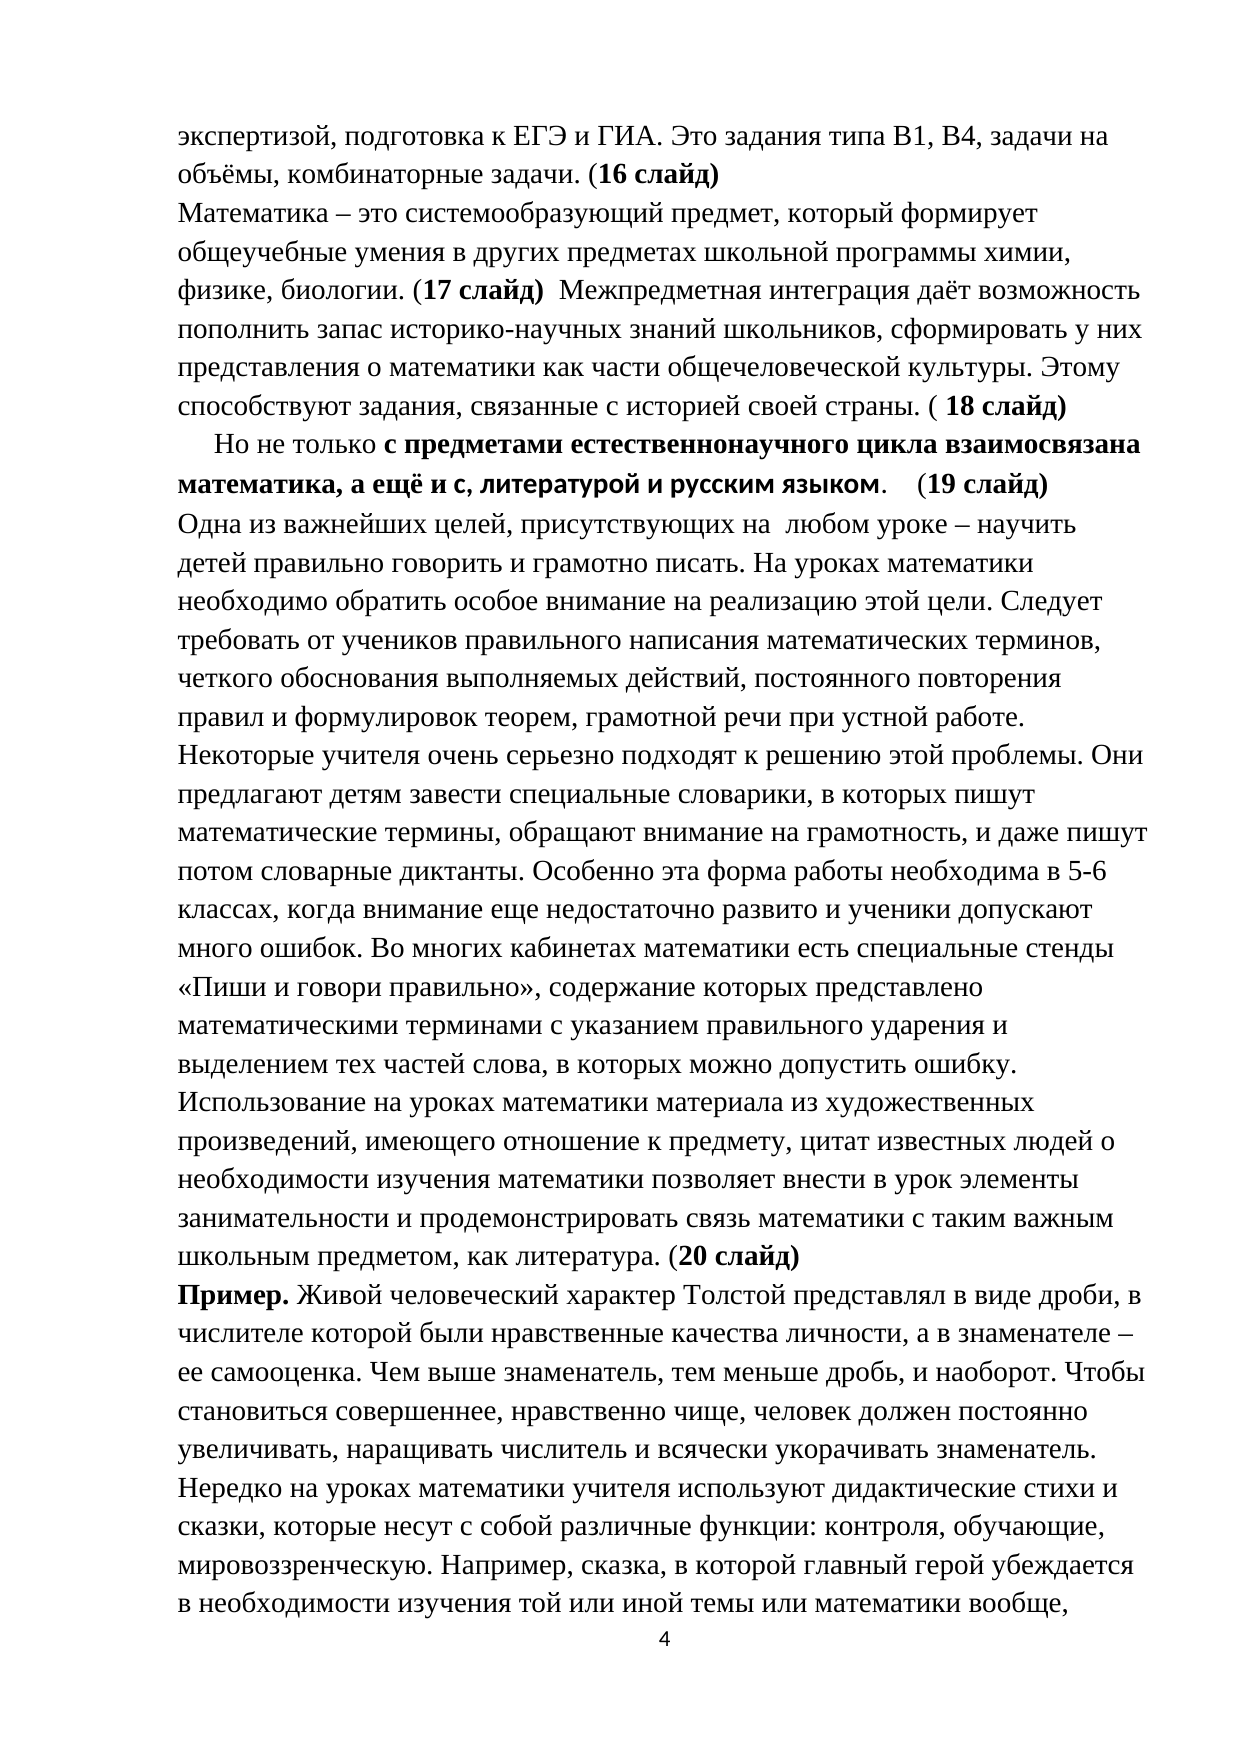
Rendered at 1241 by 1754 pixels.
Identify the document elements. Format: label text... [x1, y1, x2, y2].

text Использование на уроках математики материала из художественных произведений, имеющего отношение к предмету, цитат известных людей о необходимости изучения математики позволяет внести в урок элементы занимательности и продемонстрировать связь математики с таким важным школьным предметом, как литература. (20 слайд) [177, 1084, 1152, 1272]
text Одна из важнейших целей, присутствующих на любом уроке – научить детей правильно говорить и грамотно писать. На уроках математики необходимо обратить особое внимание на реализацию этой цели. Следует требовать от учеников правильного написания математических терминов, четкого обоснования выполняемых действий, постоянного повторения правил и формулировок теорем, грамотной речи при устной работе. Некоторые учителя очень серьезно подходят к решению этой проблемы. Они предлагают детям завести специальные словарики, в которых пишут математические термины, обращают внимание на грамотность, и даже пишут потом словарные диктанты. Особенно эта форма работы необходима в 5-6 классах, когда внимание еще недостаточно развито и ученики допускают много ошибок. Во многих кабинетах математики есть специальные стенды «Пиши и говори правильно», содержание которых представлено математическими терминами с указанием правильного ударения и выделением тех частей слова, в которых можно допустить ошибку. [177, 506, 1152, 1079]
text физике, биологии. (17 слайд) Межпредметная интеграция даёт возможность пополнить запас историко-научных знаний школьников, сформировать у них [177, 272, 1152, 344]
text Пример. Живой человеческий характер Толстой представлял в виде дроби, в числителе которой были нравственные качества личности, а в знаменателе – ее самооценка. Чем выше знаменатель, тем меньше дробь, и наоборот. Чтобы становиться совершеннее, нравственно чище, человек должен постоянно увеличивать, наращивать числитель и всячески укорачивать знаменатель. [177, 1277, 1152, 1465]
text Но не только с предметами естественнонаучного цикла взаимосвязана математика, а ещё и с, литературой и русским языком. (19 слайд) [177, 426, 1152, 501]
text представления о математики как части общечеловеческой культуры. Этому [177, 349, 1152, 383]
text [177, 118, 1152, 190]
text общеучебные умения в других предметах школьной программы химии, [177, 234, 1152, 267]
text способствуют задания, связанные с историей своей страны. ( 18 слайд) [177, 388, 1152, 421]
text Математика – это системообразующий предмет, который формирует [177, 195, 1152, 229]
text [177, 1470, 1152, 1619]
